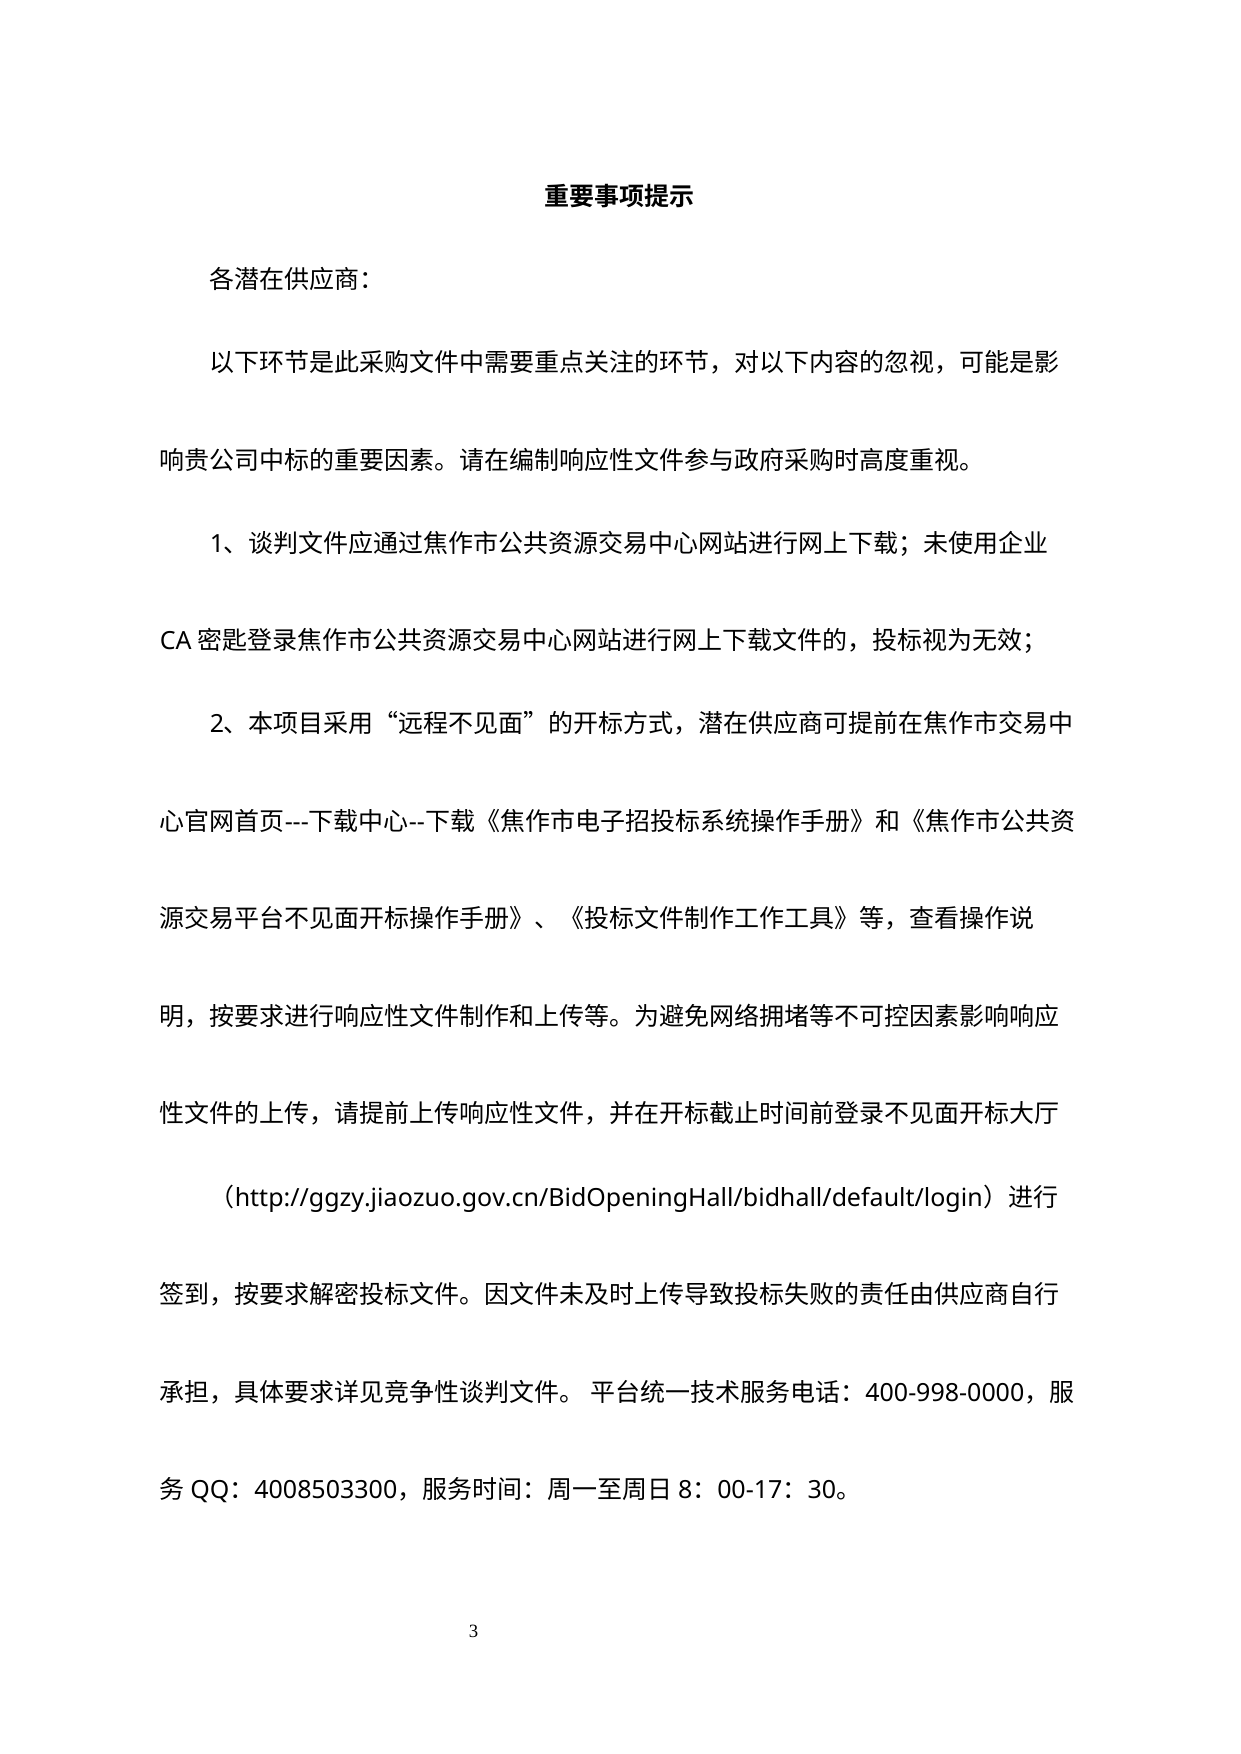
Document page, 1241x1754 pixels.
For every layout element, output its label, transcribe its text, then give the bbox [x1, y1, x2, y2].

text （http://ggzy.jiaozuo.gov.cn/BidOpeningHall/bidhall/default/login）进行签到，按要求解密投标文件。因文件未及时上传导致投标失败的责任由供应商自行承担，具体要求详见竞争性谈判文件。 平台统一技术服务电话：400-998-0000，服务 QQ：4008503300，服务时间：周一至周日 8：00-17：30。 [159, 1163, 1078, 1520]
text 2、本项目采用“远程不见面”的开标方式，潜在供应商可提前在焦作市交易中心官网首页---下载中心--下载《焦作市电子招投标系统操作手册》和《焦作市公共资源交易平台不见面开标操作手册》、《投标文件制作工作工具》等，查看操作说明，按要求进行响应性文件制作和上传等。为避免网络拥堵等不可控因素影响响应性文件的上传，请提前上传响应性文件，并在开标截止时间前登录不见面开标大厅 [159, 689, 1078, 1144]
text 各潜在供应商： [159, 245, 1078, 310]
text 以下环节是此采购文件中需要重点关注的环节，对以下内容的忽视，可能是影响贵公司中标的重要因素。请在编制响应性文件参与政府采购时高度重视。 [159, 328, 1078, 491]
text 重要事项提示 [159, 162, 1078, 227]
text 1、谈判文件应通过焦作市公共资源交易中心网站进行网上下载；未使用企业 CA 密匙登录焦作市公共资源交易中心网站进行网上下载文件的，投标视为无效； [159, 509, 1078, 671]
